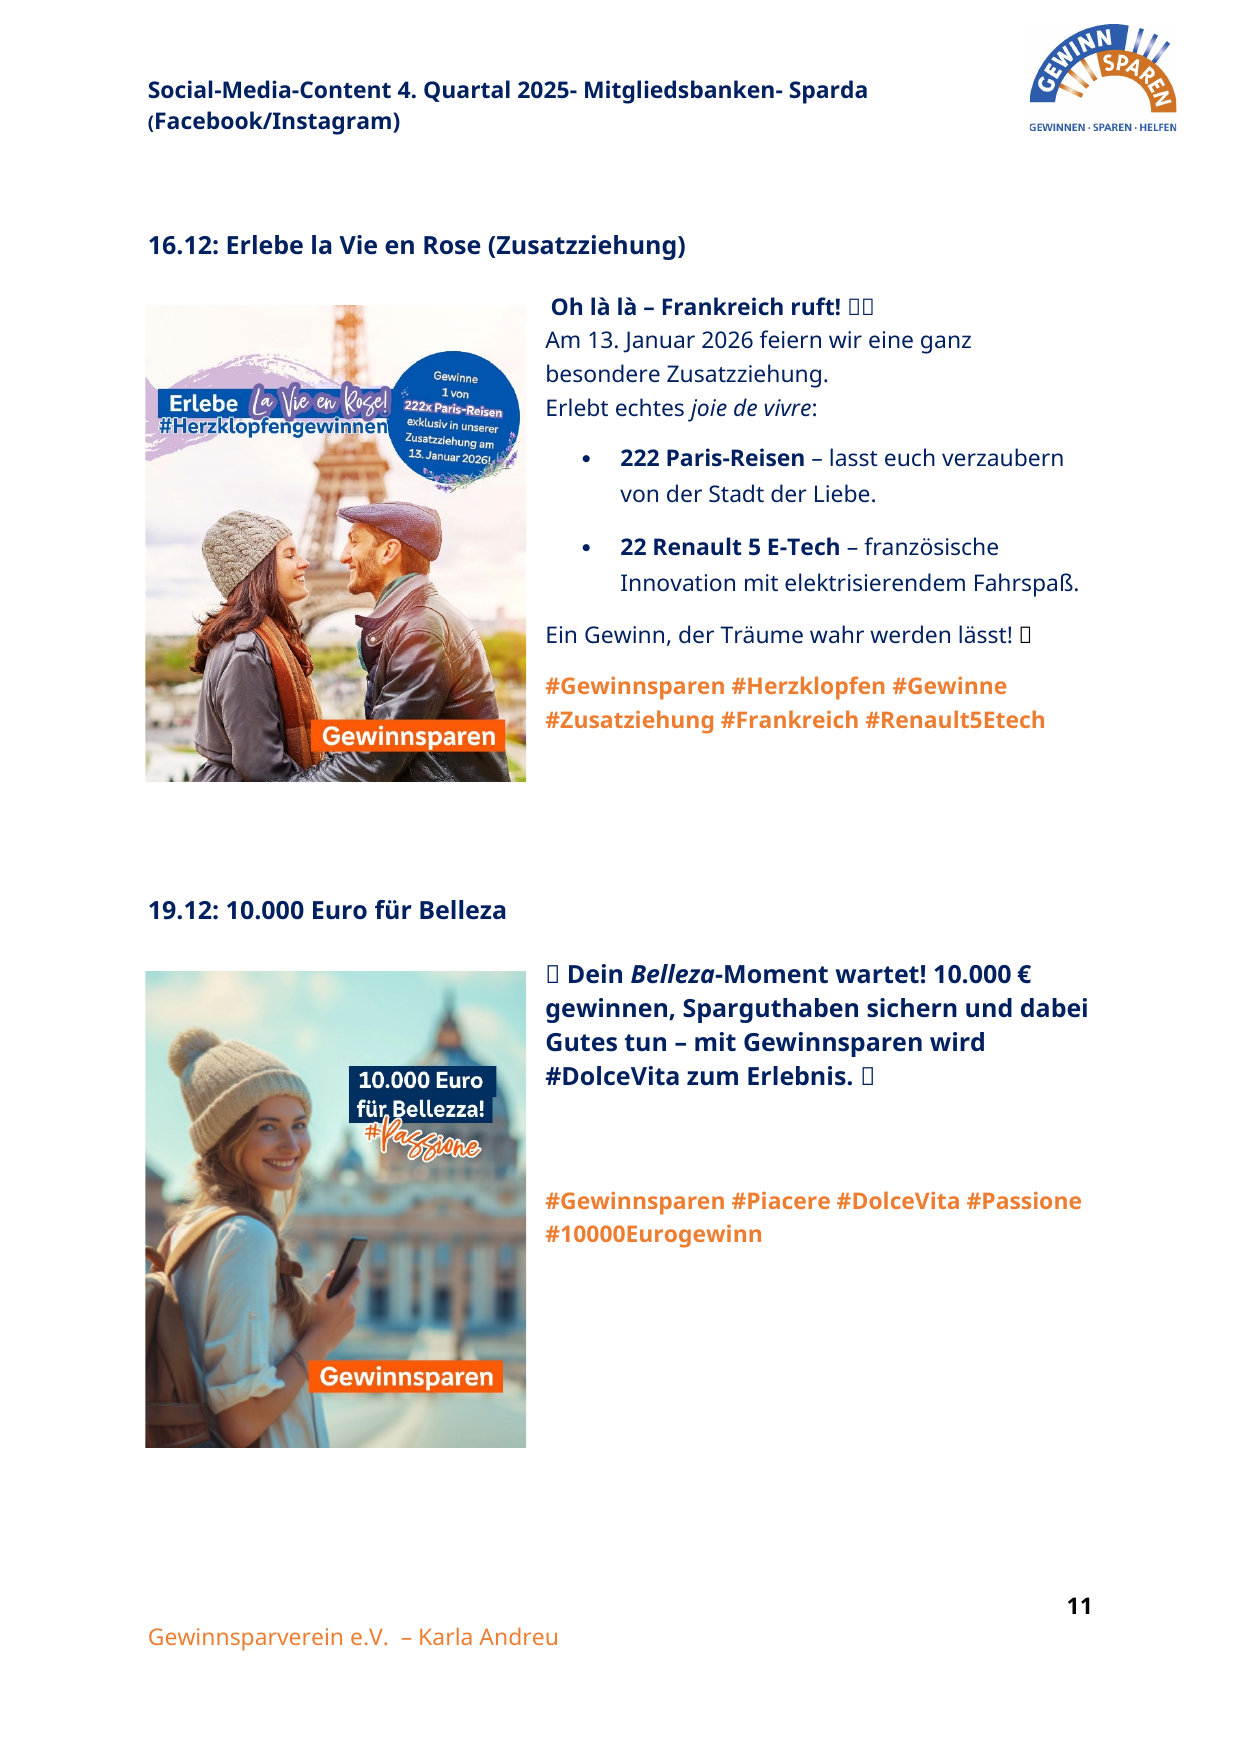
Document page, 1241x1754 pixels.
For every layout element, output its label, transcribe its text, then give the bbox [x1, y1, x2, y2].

picture [145, 305, 527, 782]
text Ein Gewinn, der Träume wahr werden lässt! ✨ [527, 619, 1093, 651]
text #Gewinnsparen #Piacere #DolceVita #Passione #10000Eurogewinn [527, 1122, 1093, 1249]
list 22 Renault 5 E-Tech – französische Innovation mit elektrisierendem Fahrspaß. [527, 531, 1093, 598]
text 💫 Dein Belleza-Moment wartet! 10.000 € gewinnen, Sparguthaben sichern und dabei Gutes tun – mit Gewinnsparen wird #DolceVita zum Erlebnis. 🧡 [148, 956, 1093, 1092]
picture [1029, 24, 1177, 131]
text #Gewinnsparen #Herzklopfen #Gewinne #Zusatziehung #Frankreich #Renault5Etech [527, 670, 1093, 735]
text Oh là là – Frankreich ruft! 🇫🇷 Am 13. Januar 2026 feiern wir eine ganz besondere Zusatzziehung. Erlebt echtes joie de vivre: [148, 291, 1093, 423]
text 16.12: Erlebe la Vie en Rose (Zusatzziehung) [148, 227, 1093, 262]
picture [145, 971, 527, 1448]
list 222 Paris-Reisen – lasst euch verzaubern von der Stadt der Liebe. [527, 442, 1093, 509]
text 19.12: 10.000 Euro für Belleza [148, 893, 1093, 927]
